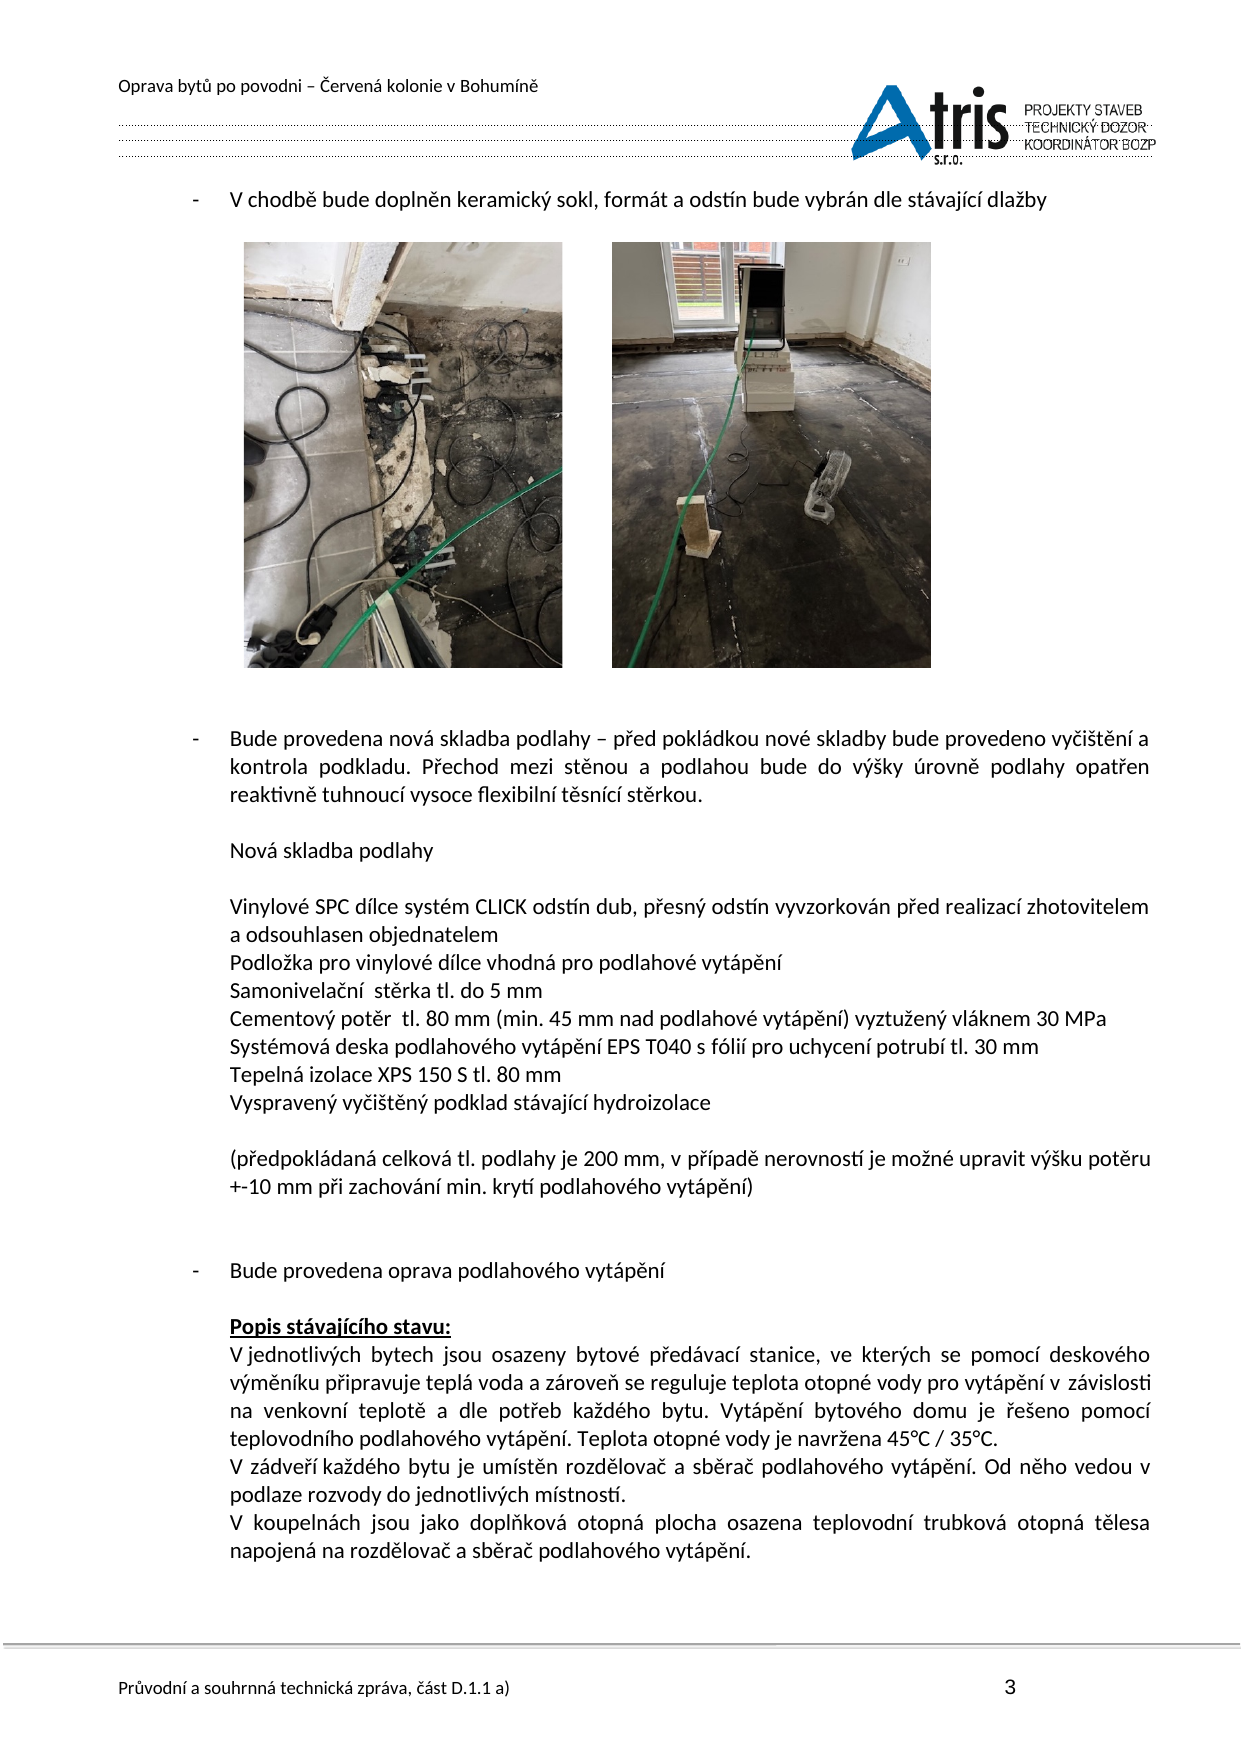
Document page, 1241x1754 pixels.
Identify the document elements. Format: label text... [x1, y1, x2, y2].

picture [849, 83, 1157, 166]
list V chodbě bude doplněn keramický sokl, formát a odstín bude vybrán dle stávající dlažby [192, 185, 1152, 213]
list Popis stávajícího stavu: [229, 1312, 1152, 1340]
list (předpokládaná celková tl. podlahy je 200 mm, v případě nerovností je možné upravit výšku potěru +-10 mm při zachování min. krytí podlahového vytápění) [229, 1144, 1152, 1200]
list Podložka pro vinylové dílce vhodná pro podlahové vytápění [229, 948, 1152, 976]
list Samonivelační stěrka tl. do 5 mm [229, 976, 1152, 1004]
picture [612, 242, 931, 668]
list Vyspravený vyčištěný podklad stávající hydroizolace [229, 1088, 1152, 1116]
list V zádveří každého bytu je umístěn rozdělovač a sběrač podlahového vytápění. Od něho vedou v podlaze rozvody do jednotlivých místností. [229, 1452, 1152, 1508]
list Tepelná izolace XPS 150 S tl. 80 mm [229, 1060, 1152, 1088]
picture [243, 242, 563, 668]
list V koupelnách jsou jako doplňková otopná plocha osazena teplovodní trubková otopná tělesa napojená na rozdělovač a sběrač podlahového vytápění. [229, 1508, 1152, 1564]
list Bude provedena nová skladba podlahy – před pokládkou nové skladby bude provedeno vyčištění a kontrola podkladu. Přechod mezi stěnou a podlahou bude do výšky úrovně podlahy opatřen reaktivně tuhnoucí vysoce flexibilní těsnící stěrkou. [192, 724, 1152, 808]
list Systémová deska podlahového vytápění EPS T040 s fólií pro uchycení potrubí tl. 30 mm [229, 1032, 1152, 1060]
list V jednotlivých bytech jsou osazeny bytové předávací stanice, ve kterých se pomocí deskového výměníku připravuje teplá voda a zároveň se reguluje teplota otopné vody pro vytápění v závislosti na venkovní teplotě a dle potřeb každého bytu. Vytápění bytového domu je řešeno pomocí teplovodního podlahového vytápění. Teplota otopné vody je navržena 45°C / 35°C. [229, 1340, 1152, 1452]
list Cementový potěr tl. 80 mm (min. 45 mm nad podlahové vytápění) vyztužený vláknem 30 MPa [229, 1004, 1152, 1032]
list Nová skladba podlahy [229, 836, 1152, 864]
list Bude provedena oprava podlahového vytápění [192, 1256, 1152, 1284]
list Vinylové SPC dílce systém CLICK odstín dub, přesný odstín vyvzorkován před realizací zhotovitelem a odsouhlasen objednatelem [229, 892, 1152, 948]
